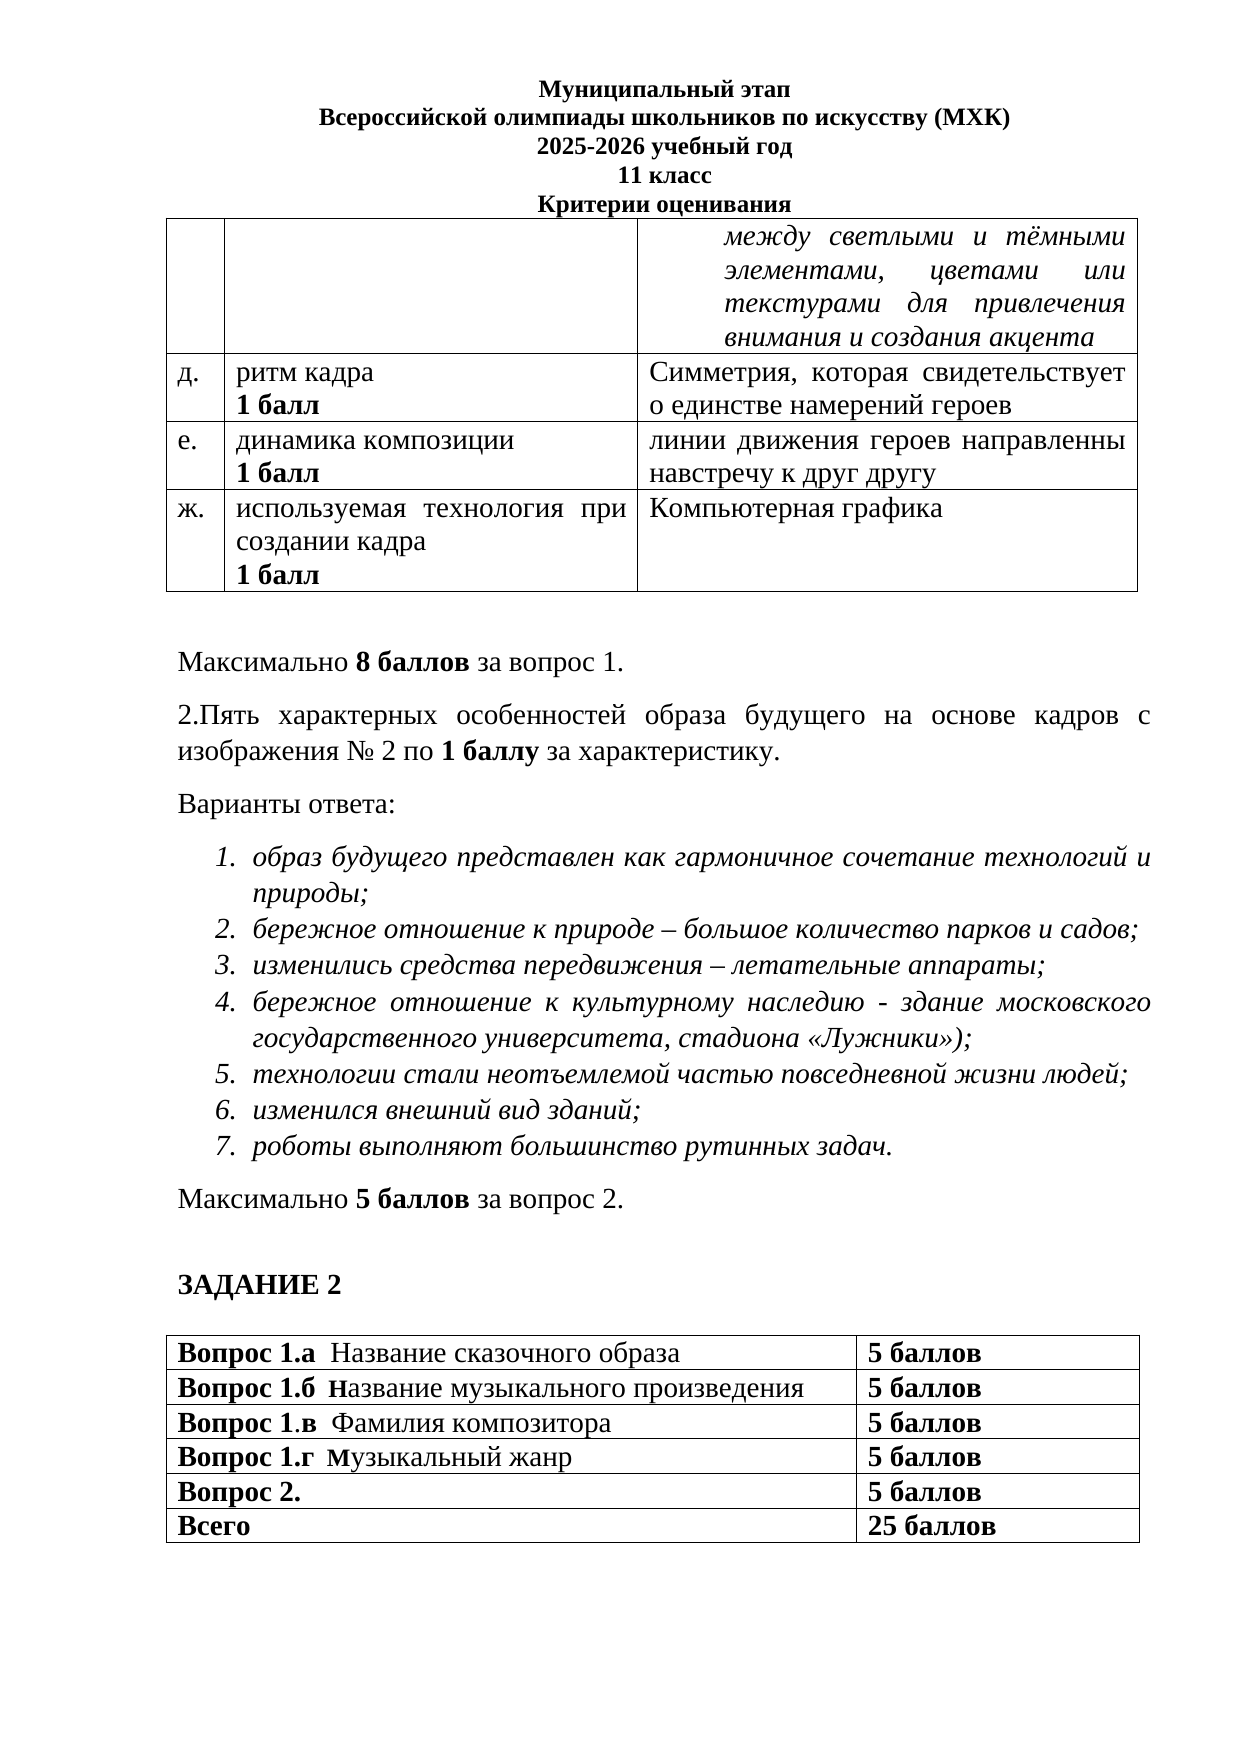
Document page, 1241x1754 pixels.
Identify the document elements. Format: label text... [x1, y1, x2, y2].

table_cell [638, 219, 1137, 353]
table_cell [225, 219, 637, 353]
list роботы выполняют большинство рутинных задач. [215, 1128, 1152, 1162]
text Максимально 5 баллов за вопрос 2. [177, 1181, 1152, 1214]
text ЗАДАНИЕ 2 [177, 1267, 1152, 1301]
table_cell 25 баллов [857, 1509, 1139, 1542]
text Варианты ответа: [177, 786, 1152, 820]
table_cell используемая технология при создании кадра 1 балл [225, 490, 637, 591]
table_cell г. [167, 219, 224, 353]
text 2.Пять характерных особенностей образа будущего на основе кадров с изображения № 2 по 1 баллу за характеристику. [177, 697, 1152, 767]
table_cell 5 баллов [857, 1405, 1139, 1438]
table_header Вопрос 1.а Название сказочного образа [167, 1336, 856, 1369]
table_cell 5 баллов [857, 1439, 1139, 1473]
list изменились средства передвижения – летательные аппараты; [215, 947, 1152, 981]
table_cell Компьютерная графика [638, 490, 1137, 591]
table_cell е. [167, 422, 224, 489]
table_cell Вопрос 1.б Название музыкального произведения [167, 1370, 856, 1404]
table_cell Вопрос 1.в Фамилия композитора [167, 1405, 856, 1438]
table_cell Симметрия, которая свидетельствует о единстве намерений героев [638, 354, 1137, 421]
table_cell Вопрос 1.г Музыкальный жанр [167, 1439, 856, 1473]
table_cell д. [167, 354, 224, 421]
table_cell динамика композиции 1 балл [225, 422, 637, 489]
table_header 5 баллов [857, 1336, 1139, 1369]
table_cell линии движения героев направленны навстречу к друг другу [638, 422, 1137, 489]
list бережное отношение к культурному наследию - здание московского государственного университета, стадиона «Лужники»); [215, 984, 1152, 1053]
list образ будущего представлен как гармоничное сочетание технологий и природы; [215, 839, 1152, 909]
list изменился внешний вид зданий; [215, 1092, 1152, 1126]
list технологии стали неотъемлемой частью повседневной жизни людей; [215, 1056, 1152, 1089]
list бережное отношение к природе – большое количество парков и садов; [215, 911, 1152, 945]
table_cell 5 баллов [857, 1370, 1139, 1404]
table_cell ритм кадра 1 балл [225, 354, 637, 421]
text Максимально 8 баллов за вопрос 1. [177, 644, 1152, 678]
table_cell Всего [167, 1509, 856, 1542]
table_cell Вопрос 2. [167, 1474, 856, 1507]
table_cell 5 баллов [857, 1474, 1139, 1507]
table_cell ж. [167, 490, 224, 591]
